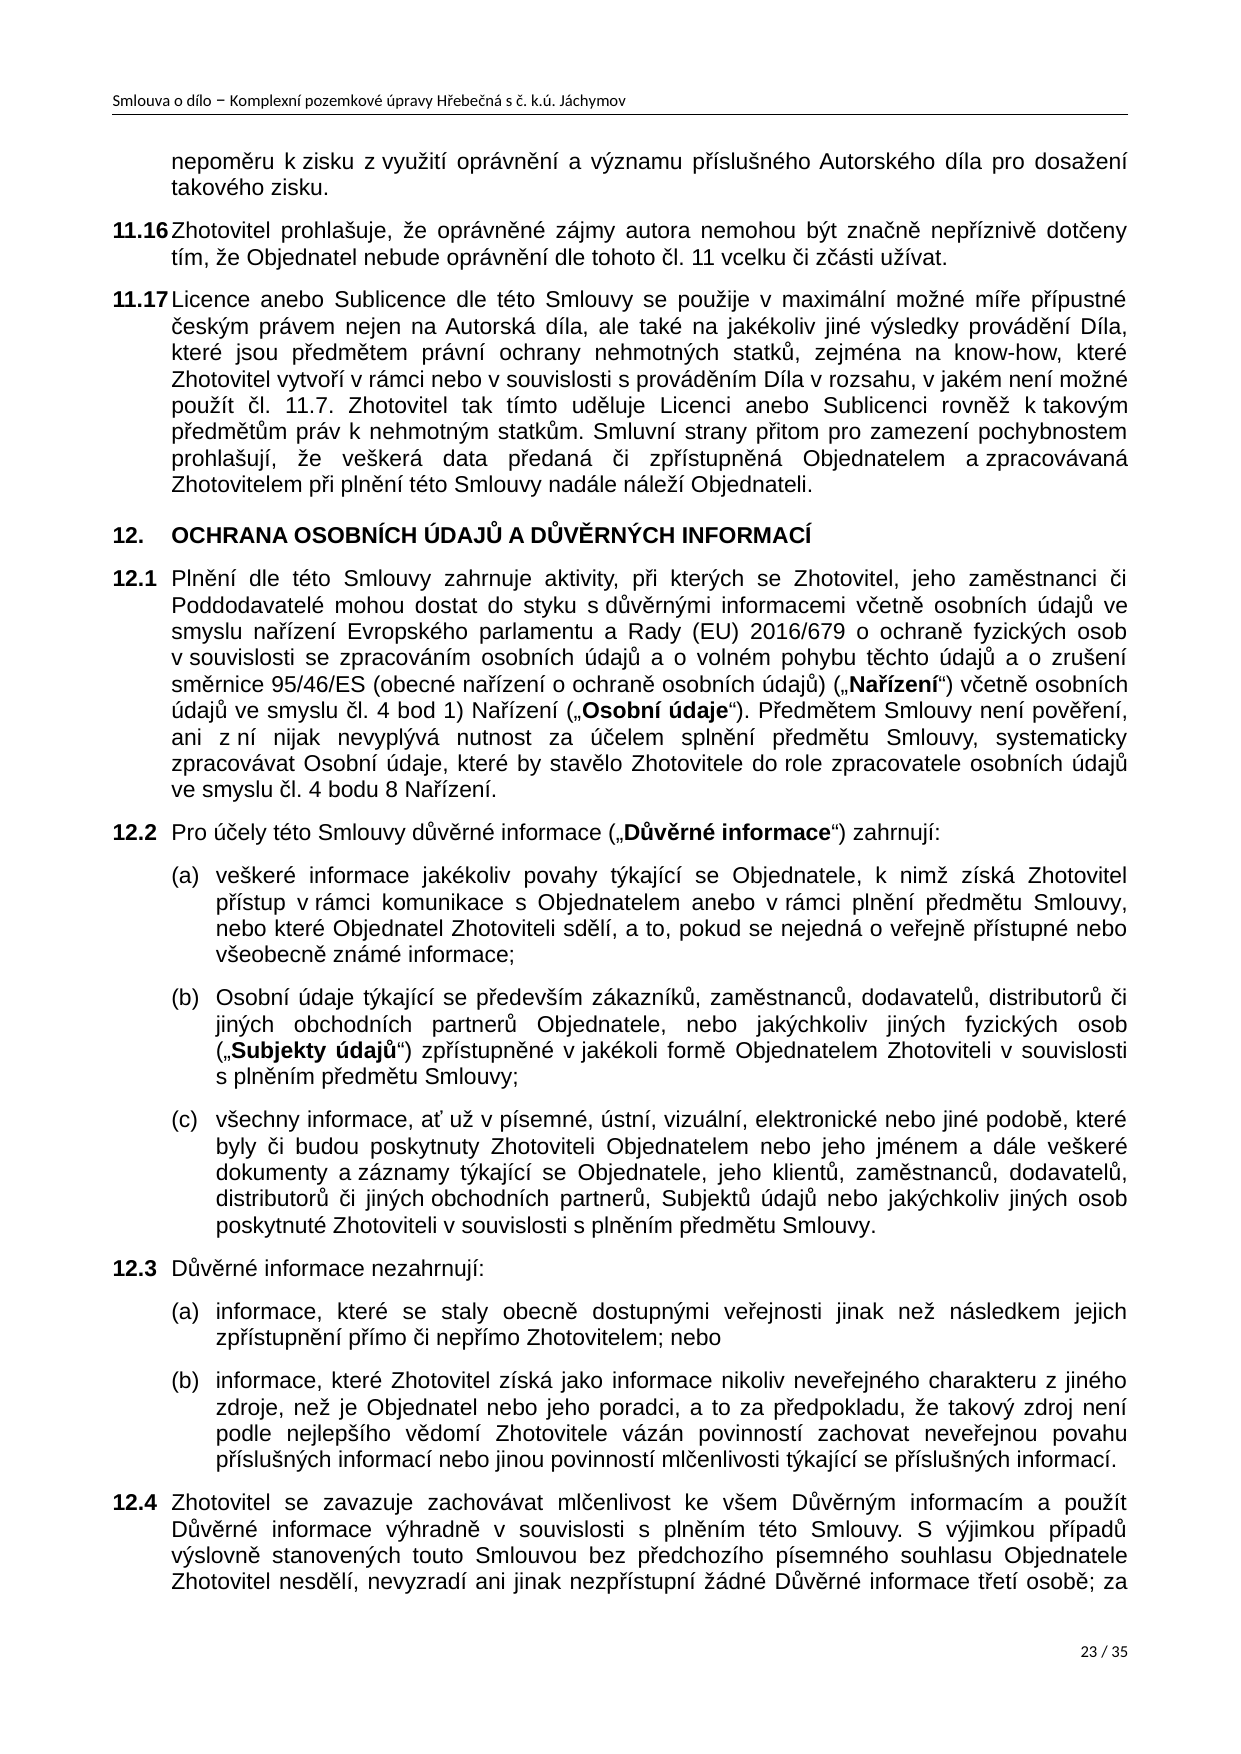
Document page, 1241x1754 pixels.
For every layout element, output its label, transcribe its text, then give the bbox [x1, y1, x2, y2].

list informace, které Zhotovitel získá jako informace nikoliv neveřejného charakteru z jiného zdroje, než je Objednatel nebo jeho poradci, a to za předpokladu, že takový zdroj není podle nejlepšího vědomí Zhotovitele vázán povinností zachovat neveřejnou povahu příslušných informací nebo jinou povinností mlčenlivosti týkající se příslušných informací. [171, 1367, 1128, 1473]
text Plnění dle této Smlouvy zahrnuje aktivity, při kterých se Zhotovitel, jeho zaměstnanci či Poddodavatelé mohou dostat do styku s důvěrnými informacemi včetně osobních údajů ve smyslu nařízení Evropského parlamentu a Rady (EU) 2016/679 o ochraně fyzických osob v souvislosti se zpracováním osobních údajů a o volném pohybu těchto údajů a o zrušení směrnice 95/46/ES (obecné nařízení o ochraně osobních údajů) („Nařízení“) včetně osobních údajů ve smyslu čl. 4 bod 1) Nařízení („Osobní údaje“). Předmětem Smlouvy není pověření, ani z ní nijak nevyplývá nutnost za účelem splnění předmětu Smlouvy, systematicky zpracovávat Osobní údaje, které by stavělo Zhotovitele do role zpracovatele osobních údajů ve smyslu čl. 4 bodu 8 Nařízení. [112, 565, 1128, 802]
text Pro účely této Smlouvy důvěrné informace („Důvěrné informace“) zahrnují: [112, 819, 1128, 846]
text Důvěrné informace nezahrnují: [112, 1255, 1128, 1281]
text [112, 1489, 1128, 1595]
text všechny informace, ať už v písemné, ústní, vizuální, elektronické nebo jiné podobě, které byly či budou poskytnuty Zhotoviteli Objednatelem nebo jeho jménem a dále veškeré dokumenty a záznamy týkající se Objednatele, jeho klientů, zaměstnanců, dodavatelů, distributorů či jiných obchodních partnerů, Subjektů údajů nebo jakýchkoliv jiných osob poskytnuté Zhotoviteli v souvislosti s plněním předmětu Smlouvy. [171, 1106, 1128, 1238]
list informace, které se staly obecně dostupnými veřejnosti jinak než následkem jejich zpřístupnění přímo či nepřímo Zhotovitelem; nebo [171, 1298, 1128, 1351]
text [112, 148, 1128, 200]
text Osobní údaje týkající se především zákazníků, zaměstnanců, dodavatelů, distributorů či jiných obchodních partnerů Objednatele, nebo jakýchkoliv jiných fyzických osob („Subjekty údajů“) zpřístupněné v jakékoli formě Objednatelem Zhotoviteli v souvislosti s plněním předmětu Smlouvy; [171, 984, 1128, 1090]
list veškeré informace jakékoliv povahy týkající se Objednatele, k nimž získá Zhotovitel přístup v rámci komunikace s Objednatelem anebo v rámci plnění předmětu Smlouvy, nebo které Objednatel Zhotoviteli sdělí, a to, pokud se nejedná o veřejně přístupné nebo všeobecně známé informace; [171, 862, 1128, 968]
text Zhotovitel prohlašuje, že oprávněné zájmy autora nemohou být značně nepříznivě dotčeny tím, že Objednatel nebude oprávnění dle tohoto čl. 11 vcelku či zčásti užívat. [112, 217, 1128, 270]
text Ochrana osobních údajů a Důvěrných informací [112, 522, 1128, 549]
text Licence anebo Sublicence dle této Smlouvy se použije v maximální možné míře přípustné českým právem nejen na Autorská díla, ale také na jakékoliv jiné výsledky provádění Díla, které jsou předmětem právní ochrany nehmotných statků, zejména na know-how, které Zhotovitel vytvoří v rámci nebo v souvislosti s prováděním Díla v rozsahu, v jakém není možné použít čl. 11.7. Zhotovitel tak tímto uděluje Licenci anebo Sublicenci rovněž k takovým předmětům práv k nehmotným statkům. Smluvní strany přitom pro zamezení pochybnostem prohlašují, že veškerá data předaná či zpřístupněná Objednatelem a zpracovávaná Zhotovitelem při plnění této Smlouvy nadále náleží Objednateli. [112, 286, 1128, 497]
